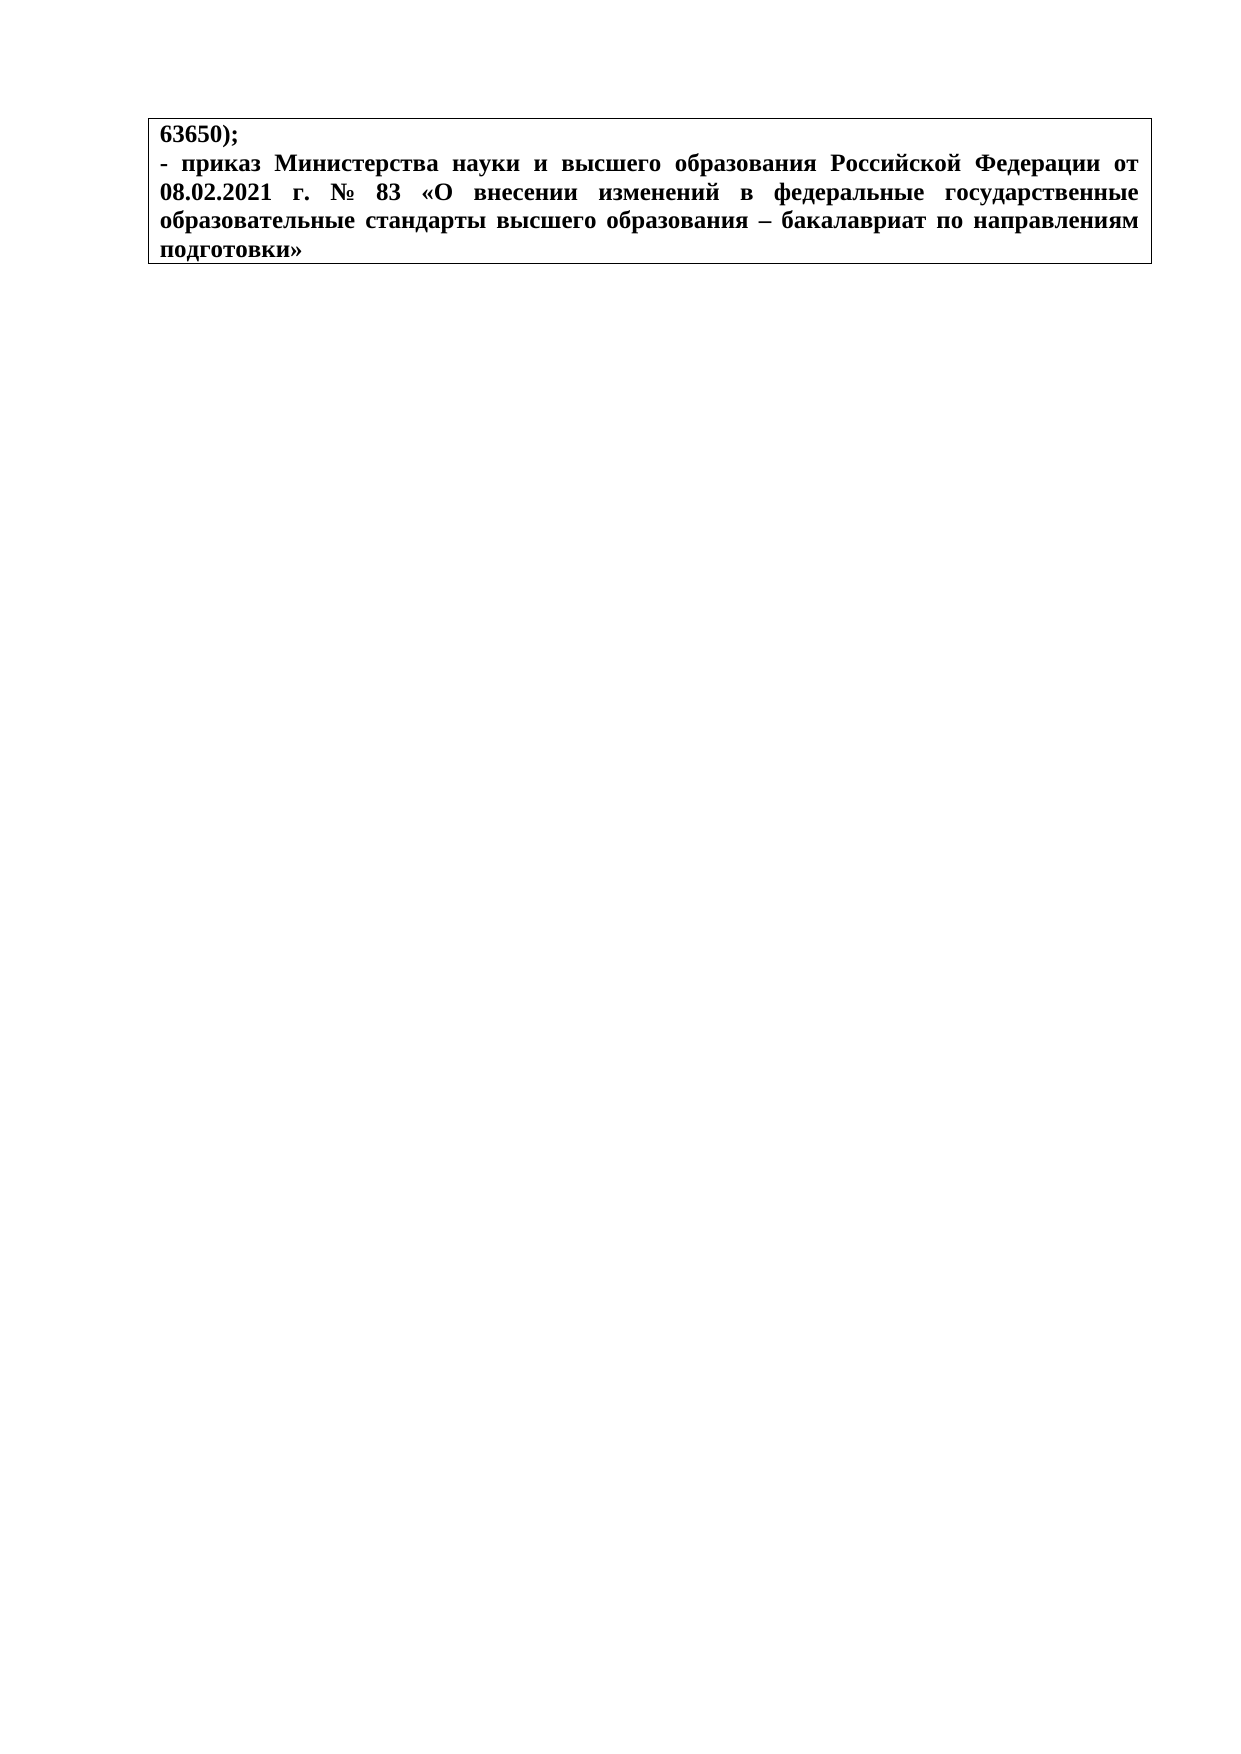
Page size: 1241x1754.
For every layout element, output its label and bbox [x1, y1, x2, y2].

table_cell [149, 119, 1151, 263]
